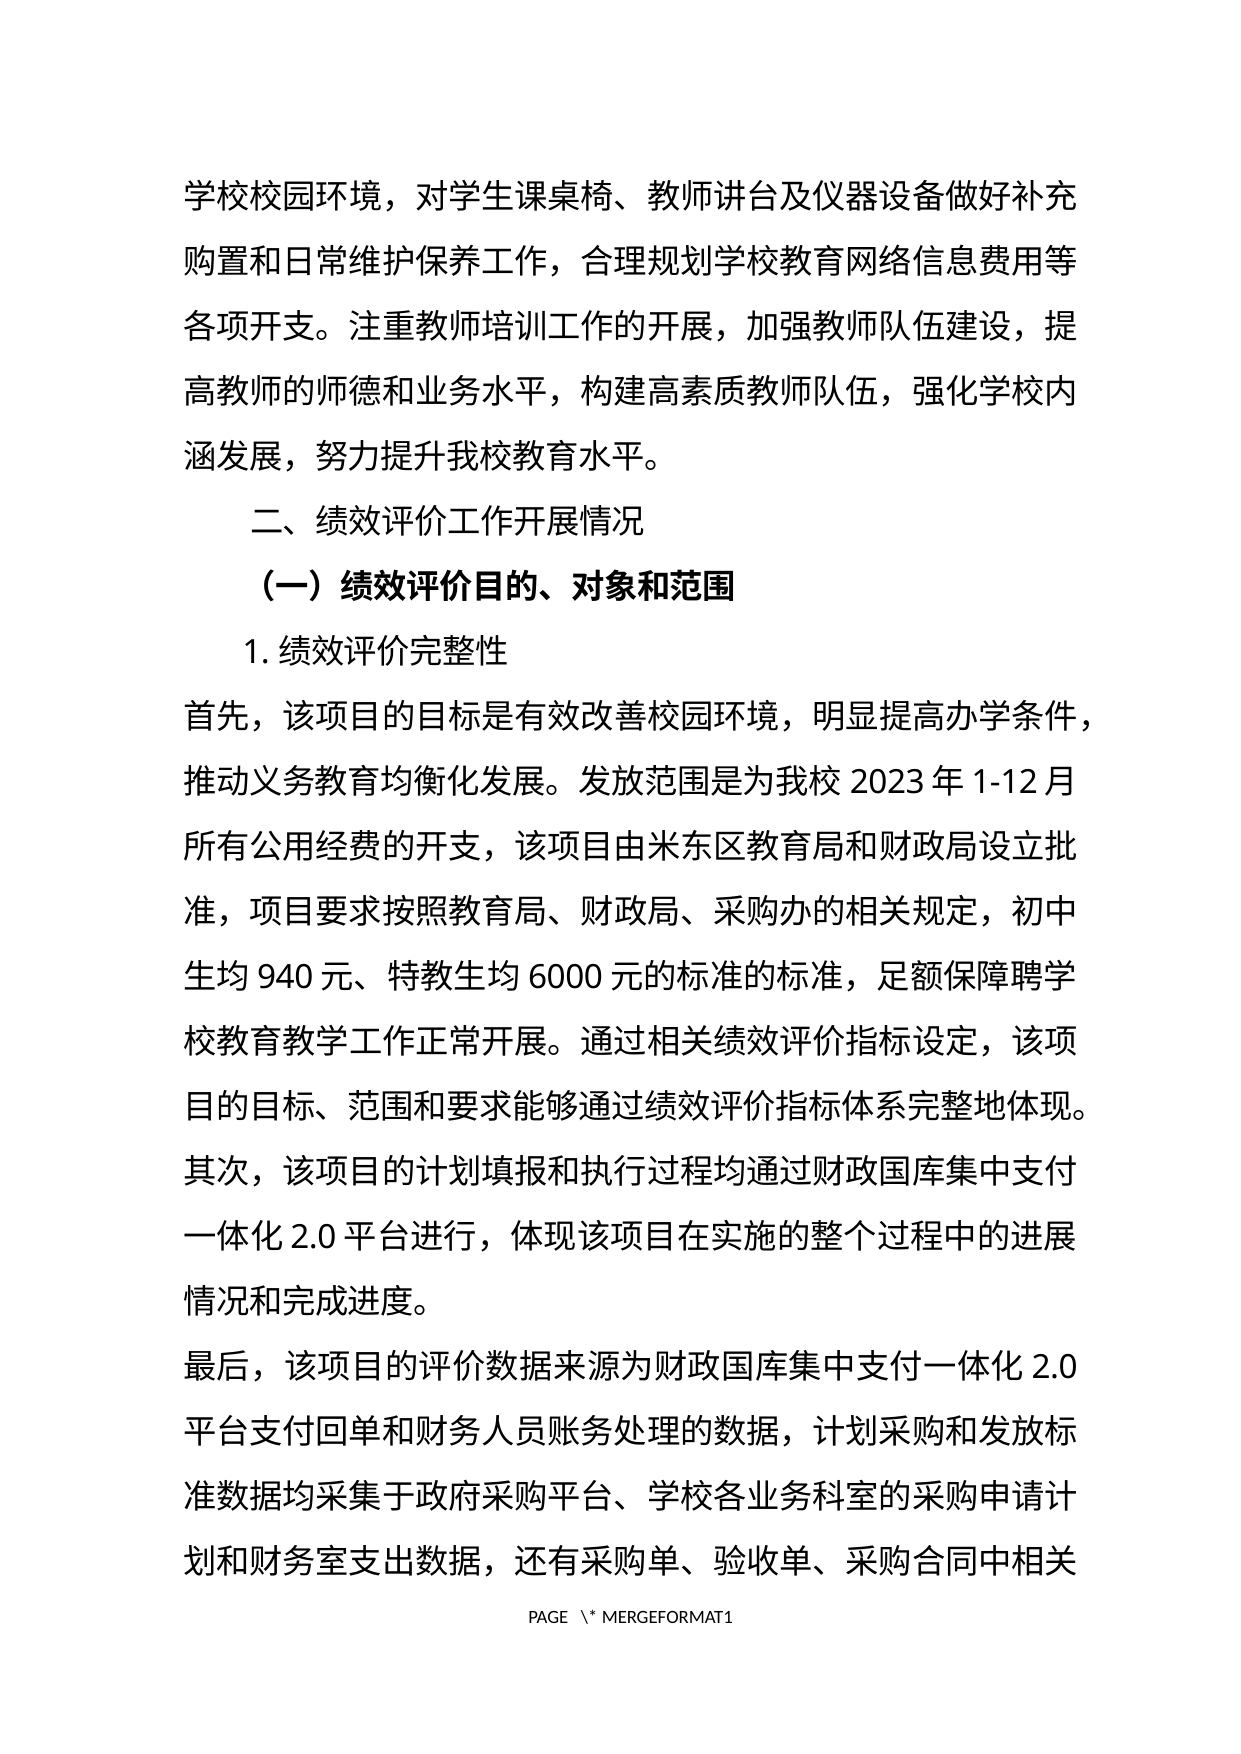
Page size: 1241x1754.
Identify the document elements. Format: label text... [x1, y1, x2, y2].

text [183, 617, 1078, 1592]
text 二、绩效评价工作开展情况 [183, 487, 1078, 552]
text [183, 162, 1078, 487]
text （一）绩效评价目的、对象和范围 [183, 552, 1078, 617]
